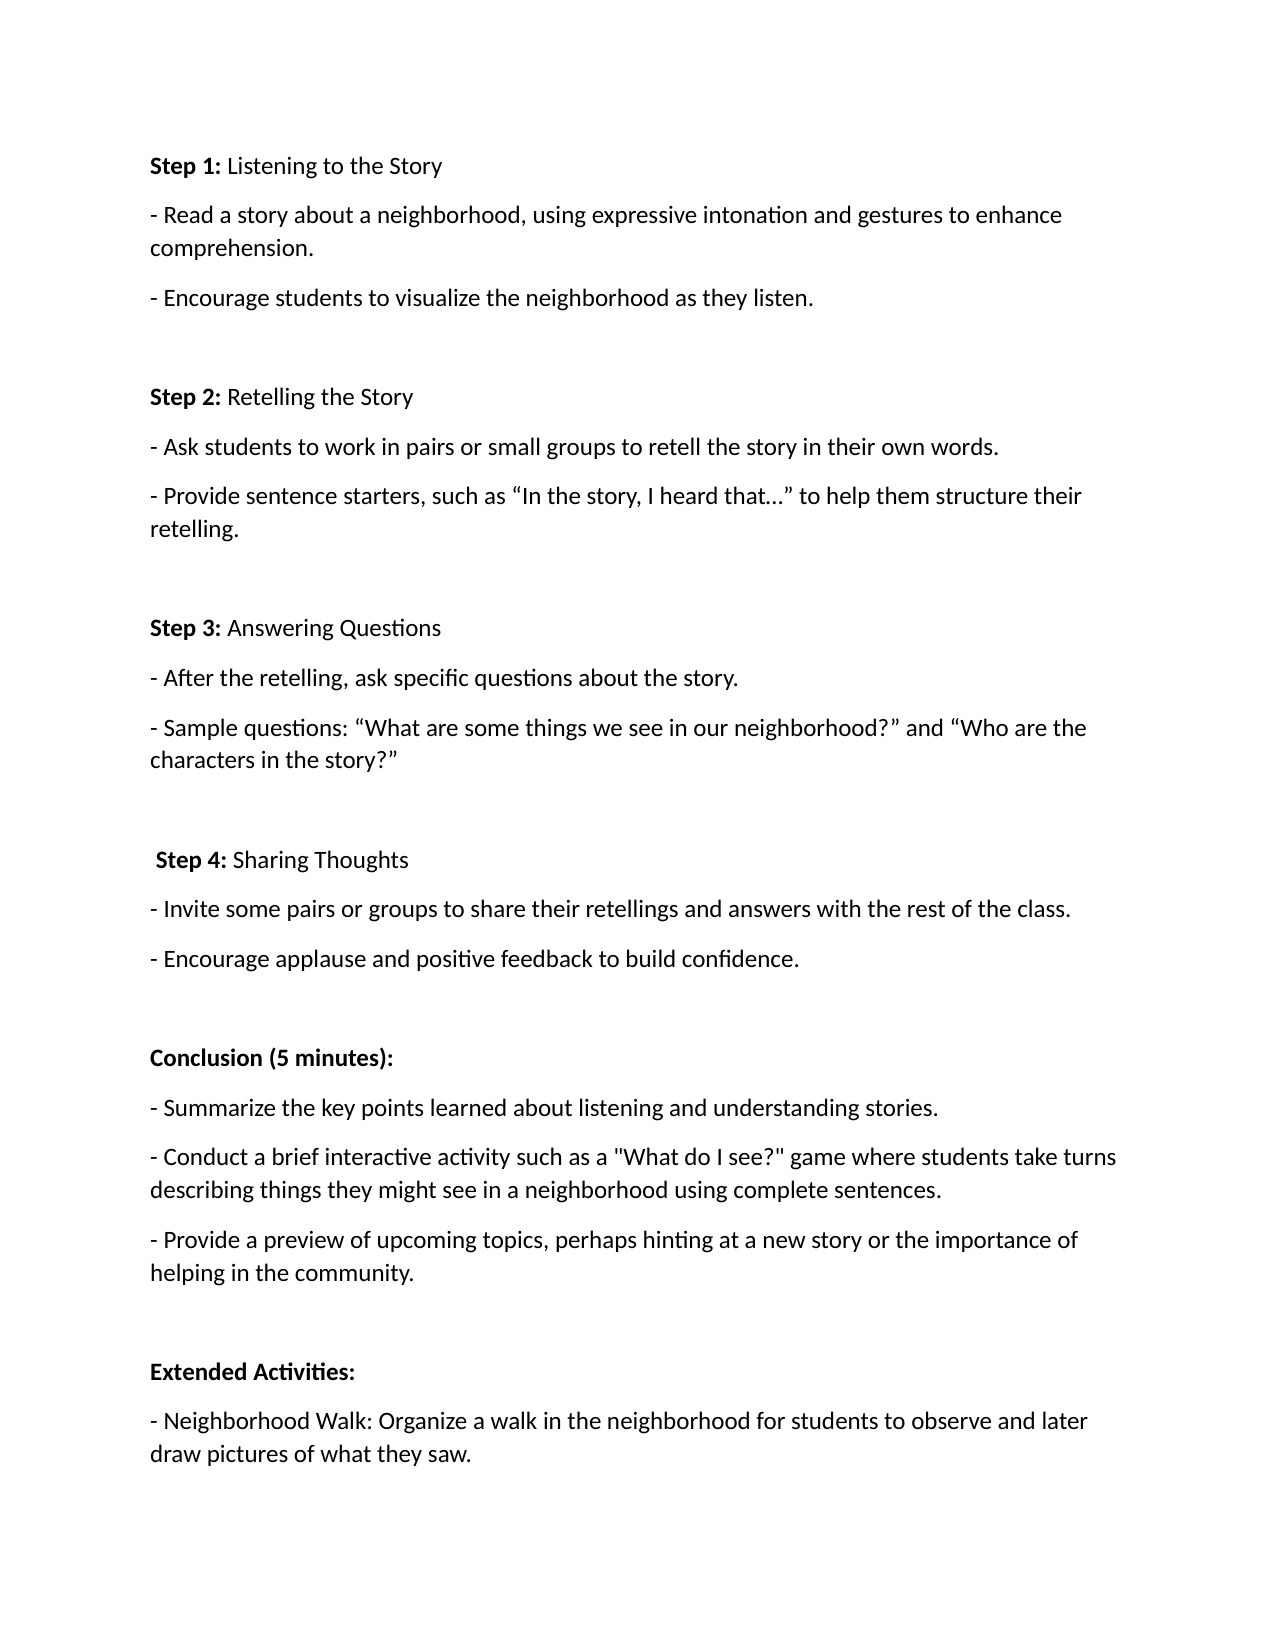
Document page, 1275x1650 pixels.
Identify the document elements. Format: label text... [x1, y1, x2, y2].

text - Read a story about a neighborhood, using expressive intonation and gestures to enhance comprehension. [150, 199, 1125, 263]
text Extended Activities: [150, 1356, 1125, 1386]
text - Invite some pairs or groups to share their retellings and answers with the rest of the class. [150, 893, 1125, 924]
text - Sample questions: “What are some things we see in our neighborhood?” and “Who are the characters in the story?” [150, 712, 1125, 775]
text - Conduct a brief interactive activity such as a "What do I see?" game where students take turns describing things they might see in a neighborhood using complete sentences. [150, 1141, 1125, 1205]
text - Provide a preview of upcoming topics, perhaps hinting at a new story or the importance of helping in the community. [150, 1224, 1125, 1287]
text Step 3: Answering Questions [150, 612, 1125, 643]
text - Encourage students to visualize the neighborhood as they listen. [150, 282, 1125, 313]
text - Ask students to work in pairs or small groups to retell the story in their own words. [150, 431, 1125, 461]
text - Summarize the key points learned about listening and understanding stories. [150, 1092, 1125, 1122]
text Conclusion (5 minutes): [150, 1042, 1125, 1073]
text - Encourage applause and positive feedback to build confidence. [150, 943, 1125, 973]
text - After the retelling, ask specific questions about the story. [150, 662, 1125, 693]
text - Neighborhood Walk: Organize a walk in the neighborhood for students to observe and later draw pictures of what they saw. [150, 1405, 1125, 1469]
text Step 2: Retelling the Story [150, 381, 1125, 412]
text - Provide sentence starters, such as “In the story, I heard that…” to help them structure their retelling. [150, 480, 1125, 544]
text Step 4: Sharing Thoughts [150, 844, 1125, 874]
text Step 1: Listening to the Story [150, 150, 1125, 181]
